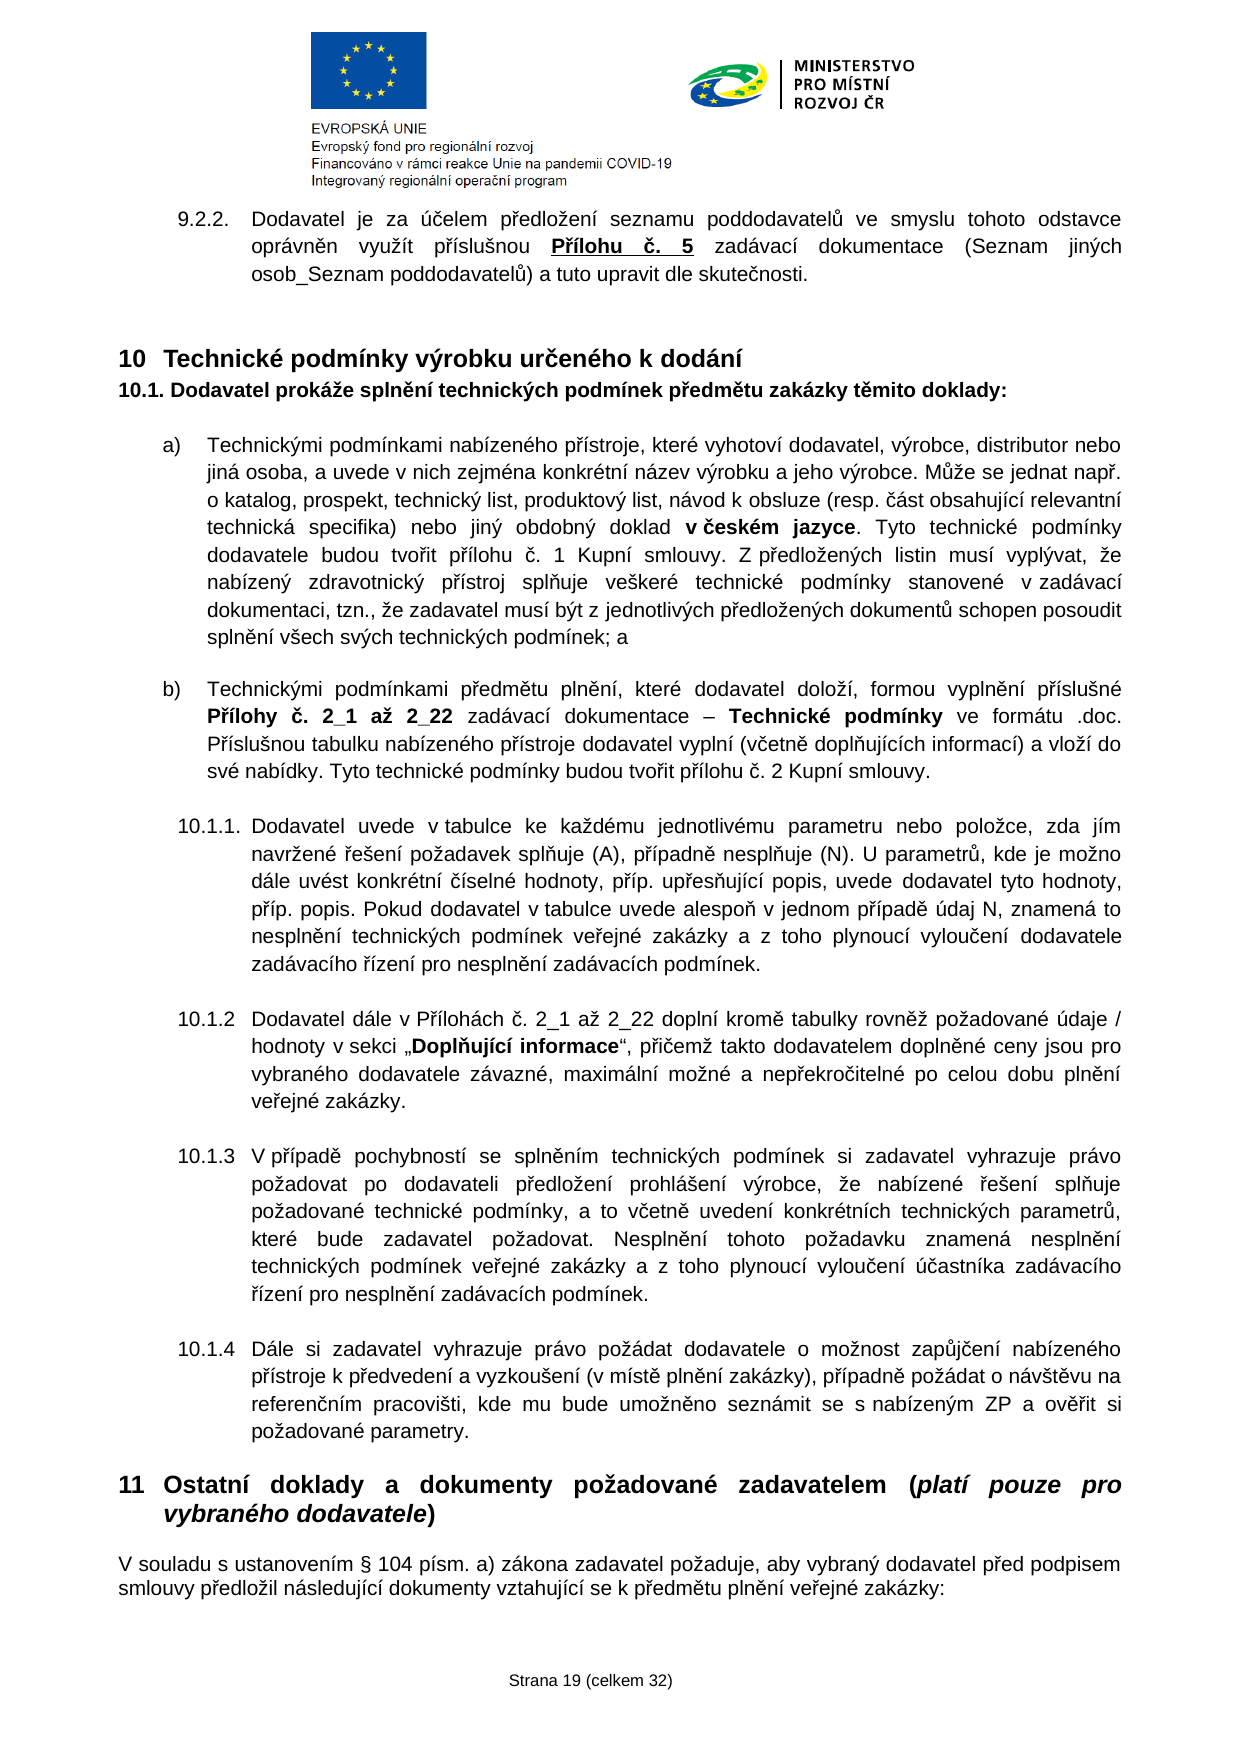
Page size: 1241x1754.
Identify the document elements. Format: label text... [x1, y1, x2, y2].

picture [300, 27, 922, 193]
subtitle 10.1. Dodavatel prokáže splnění technických podmínek předmětu zakázky těmito doklady: [118, 377, 1122, 401]
list Dodavatel je za účelem předložení seznamu poddodavatelů ve smyslu tohoto odstavce oprávněn využít příslušnou Přílohu č. 5 zadávací dokumentace (Seznam jiných osob_Seznam poddodavatelů) a tuto upravit dle skutečnosti. [177, 207, 1122, 286]
list Technickými podmínkami nabízeného přístroje, které vyhotoví dodavatel, výrobce, distributor nebo jiná osoba, a uvede v nich zejména konkrétní název výrobku a jeho výrobce. Může se jednat např. o katalog, prospekt, technický list, produktový list, návod k obsluze (resp. část obsahující relevantní technická specifika) nebo jiný obdobný doklad v českém jazyce. Tyto technické podmínky dodavatele budou tvořit přílohu č. 1 Kupní smlouvy. Z předložených listin musí vyplývat, že nabízený zdravotnický přístroj splňuje veškeré technické podmínky stanovené v zadávací dokumentaci, tzn., že zadavatel musí být z jednotlivých předložených dokumentů schopen posoudit splnění všech svých technických podmínek; a [162, 433, 1122, 649]
text 10.1.4 Dále si zadavatel vyhrazuje právo požádat dodavatele o možnost zapůjčení nabízeného přístroje k předvedení a vyzkoušení (v místě plnění zakázky), případně požádat o návštěvu na referenčním pracovišti, kde mu bude umožněno seznámit se s nabízeným ZP a ověřit si požadované parametry. [177, 1337, 1122, 1443]
text 10.1.2 Dodavatel dále v Přílohách č. 2_1 až 2_22 doplní kromě tabulky rovněž požadované údaje / hodnoty v sekci „Doplňující informace“, přičemž takto dodavatelem doplněné ceny jsou pro vybraného dodavatele závazné, maximální možné a nepřekročitelné po celou dobu plnění veřejné zakázky. [177, 1007, 1122, 1113]
subtitle Ostatní doklady a dokumenty požadované zadavatelem (platí pouze pro vybraného dodavatele) [118, 1471, 1122, 1528]
subtitle Technické podmínky výrobku určeného k dodání [118, 344, 1122, 373]
list Technickými podmínkami předmětu plnění, které dodavatel doloží, formou vyplnění příslušné Přílohy č. 2_1 až 2_22 zadávací dokumentace – Technické podmínky ve formátu .doc. Příslušnou tabulku nabízeného přístroje dodavatel vyplní (včetně doplňujících informací) a vloží do své nabídky. Tyto technické podmínky budou tvořit přílohu č. 2 Kupní smlouvy. [162, 677, 1122, 783]
text V souladu s ustanovením § 104 písm. a) zákona zadavatel požaduje, aby vybraný dodavatel před podpisem smlouvy předložil následující dokumenty vztahující se k předmětu plnění veřejné zakázky: [118, 1552, 1122, 1600]
list Dodavatel uvede v tabulce ke každému jednotlivému parametru nebo položce, zda jím navržené řešení požadavek splňuje (A), případně nesplňuje (N). U parametrů, kde je možno dále uvést konkrétní číselné hodnoty, příp. upřesňující popis, uvede dodavatel tyto hodnoty, příp. popis. Pokud dodavatel v tabulce uvede alespoň v jednom případě údaj N, znamená to nesplnění technických podmínek veřejné zakázky a z toho plynoucí vyloučení dodavatele zadávacího řízení pro nesplnění zadávacích podmínek. [177, 814, 1122, 976]
text 10.1.3 V případě pochybností se splněním technických podmínek si zadavatel vyhrazuje právo požadovat po dodavateli předložení prohlášení výrobce, že nabízené řešení splňuje požadované technické podmínky, a to včetně uvedení konkrétních technických parametrů, které bude zadavatel požadovat. Nesplnění tohoto požadavku znamená nesplnění technických podmínek veřejné zakázky a z toho plynoucí vyloučení účastníka zadávacího řízení pro nesplnění zadávacích podmínek. [177, 1144, 1122, 1306]
